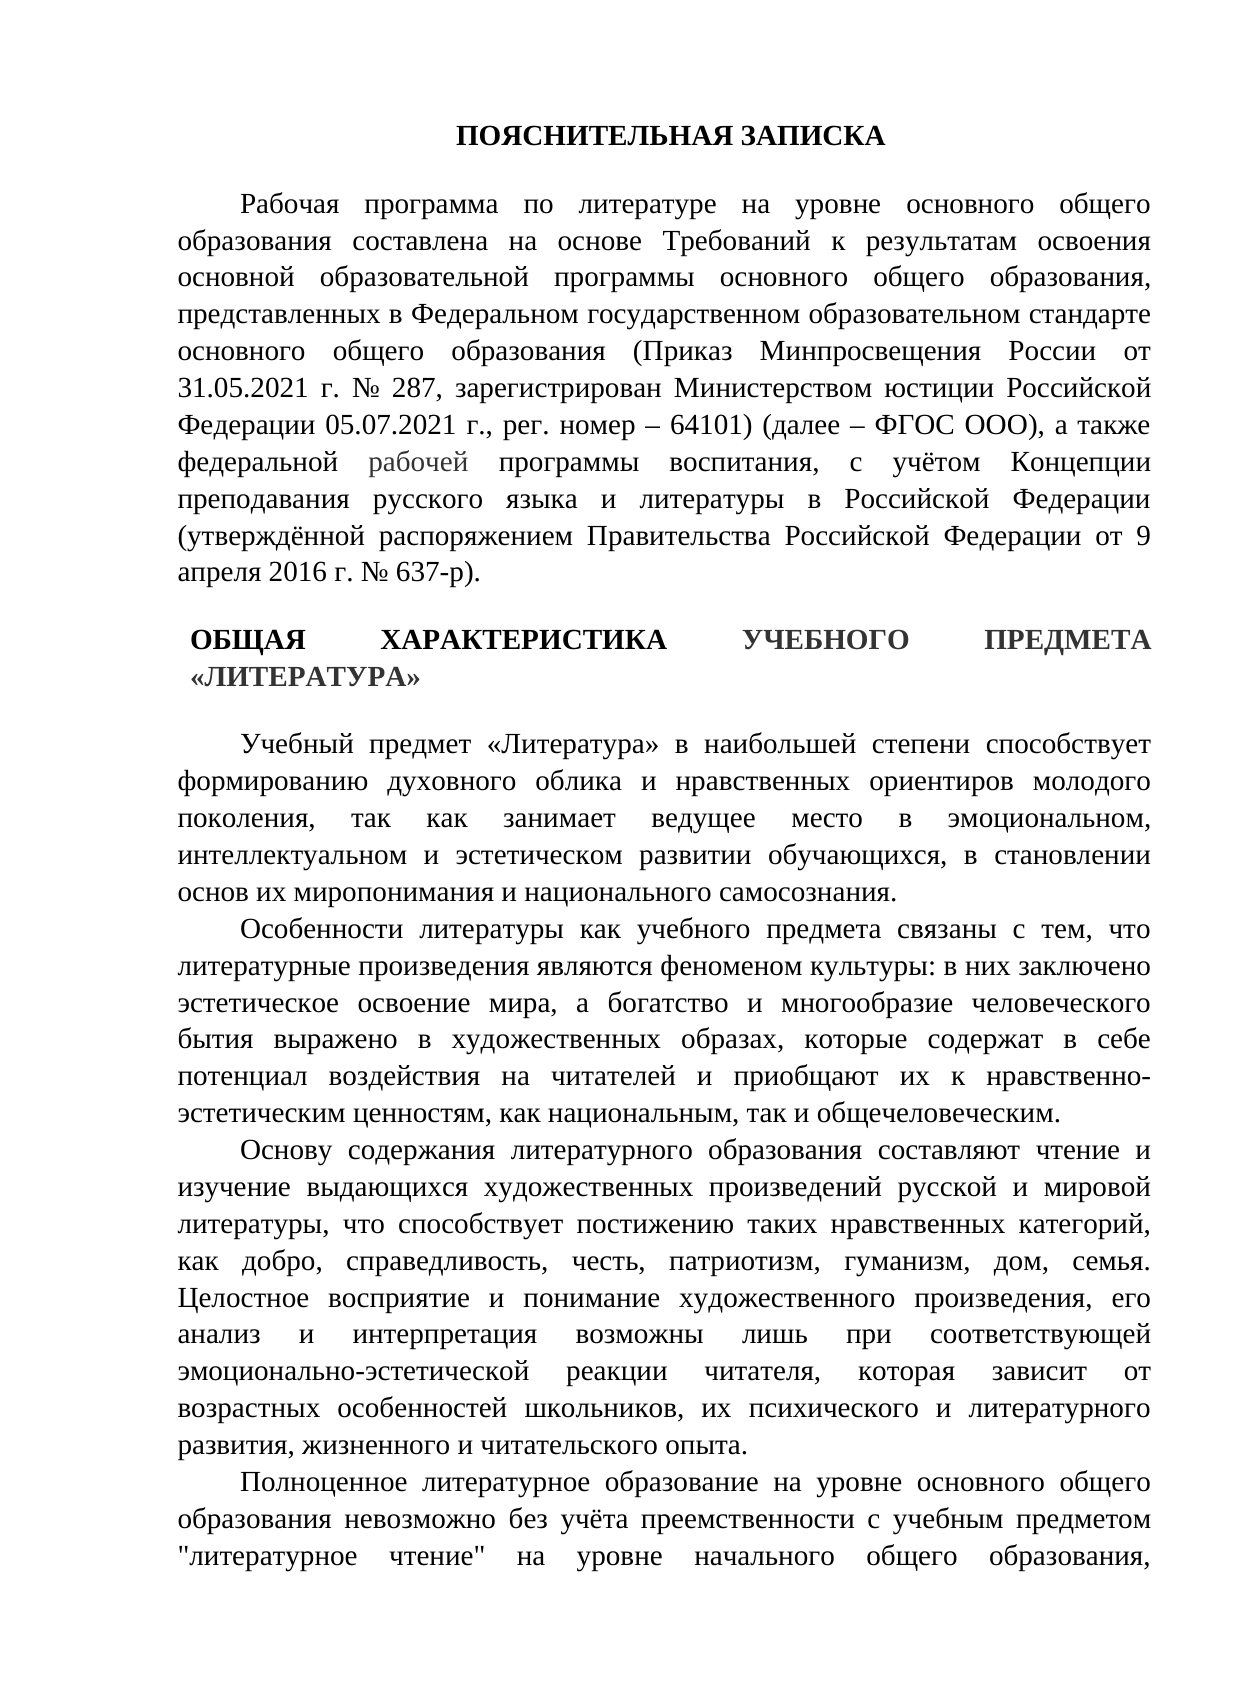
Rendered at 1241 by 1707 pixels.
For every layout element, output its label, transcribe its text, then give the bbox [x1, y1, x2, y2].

text Рабочая программа по литературе на уровне основного общего образования составлена на основе Требований к результатам освоения основной образовательной программы основного общего образования, представленных в Федеральном государственном образовательном стандарте основного общего образования (Приказ Минпросвещения России от 31.05.2021 г. № 287, зарегистрирован Министерством юстиции Российской Федерации 05.07.2021 г., рег. номер – 64101) (далее – ФГОС ООО), а также федеральной рабочей программы воспитания, с учётом Концепции преподавания русского языка и литературы в Российской Федерации (утверждённой распоряжением Правительства Российской Федерации от 9 апреля 2016 г. № 637-р). [177, 186, 1152, 588]
text Учебный предмет «Литература» в наибольшей степени способствует формированию духовного облика и нравственных ориентиров молодого поколения, так как занимает ведущее место в эмоциональном, интеллектуальном и эстетическом развитии обучающихся, в становлении основ их миропонимания и национального самосознания. [177, 727, 1152, 908]
text Особенности литературы как учебного предмета связаны с тем, что литературные произведения являются феноменом культуры: в них заключено эстетическое освоение мира, а богатство и многообразие человеческого бытия выражено в художественных образах, которые содержат в себе потенциал воздействия на читателей и приобщают их к нравственно-эстетическим ценностям, как национальным, так и общечеловеческим. [177, 911, 1152, 1129]
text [177, 1464, 1152, 1571]
text ОБЩАЯ ХАРАКТЕРИСТИКА УЧЕБНОГО ПРЕДМЕТА «ЛИТЕРАТУРА» [190, 622, 1152, 692]
text ПОЯСНИТЕЛЬНАЯ ЗАПИСКА [190, 118, 1152, 152]
text Основу содержания литературного образования составляют чтение и изучение выдающихся художественных произведений русской и мировой литературы, что способствует постижению таких нравственных категорий, как добро, справедливость, честь, патриотизм, гуманизм, дом, семья. Целостное восприятие и понимание художественного произведения, его анализ и интерпретация возможны лишь при соответствующей эмоционально-эстетической реакции читателя, которая зависит от возрастных особенностей школьников, их психического и литературного развития, жизненного и читательского опыта. [177, 1132, 1152, 1461]
